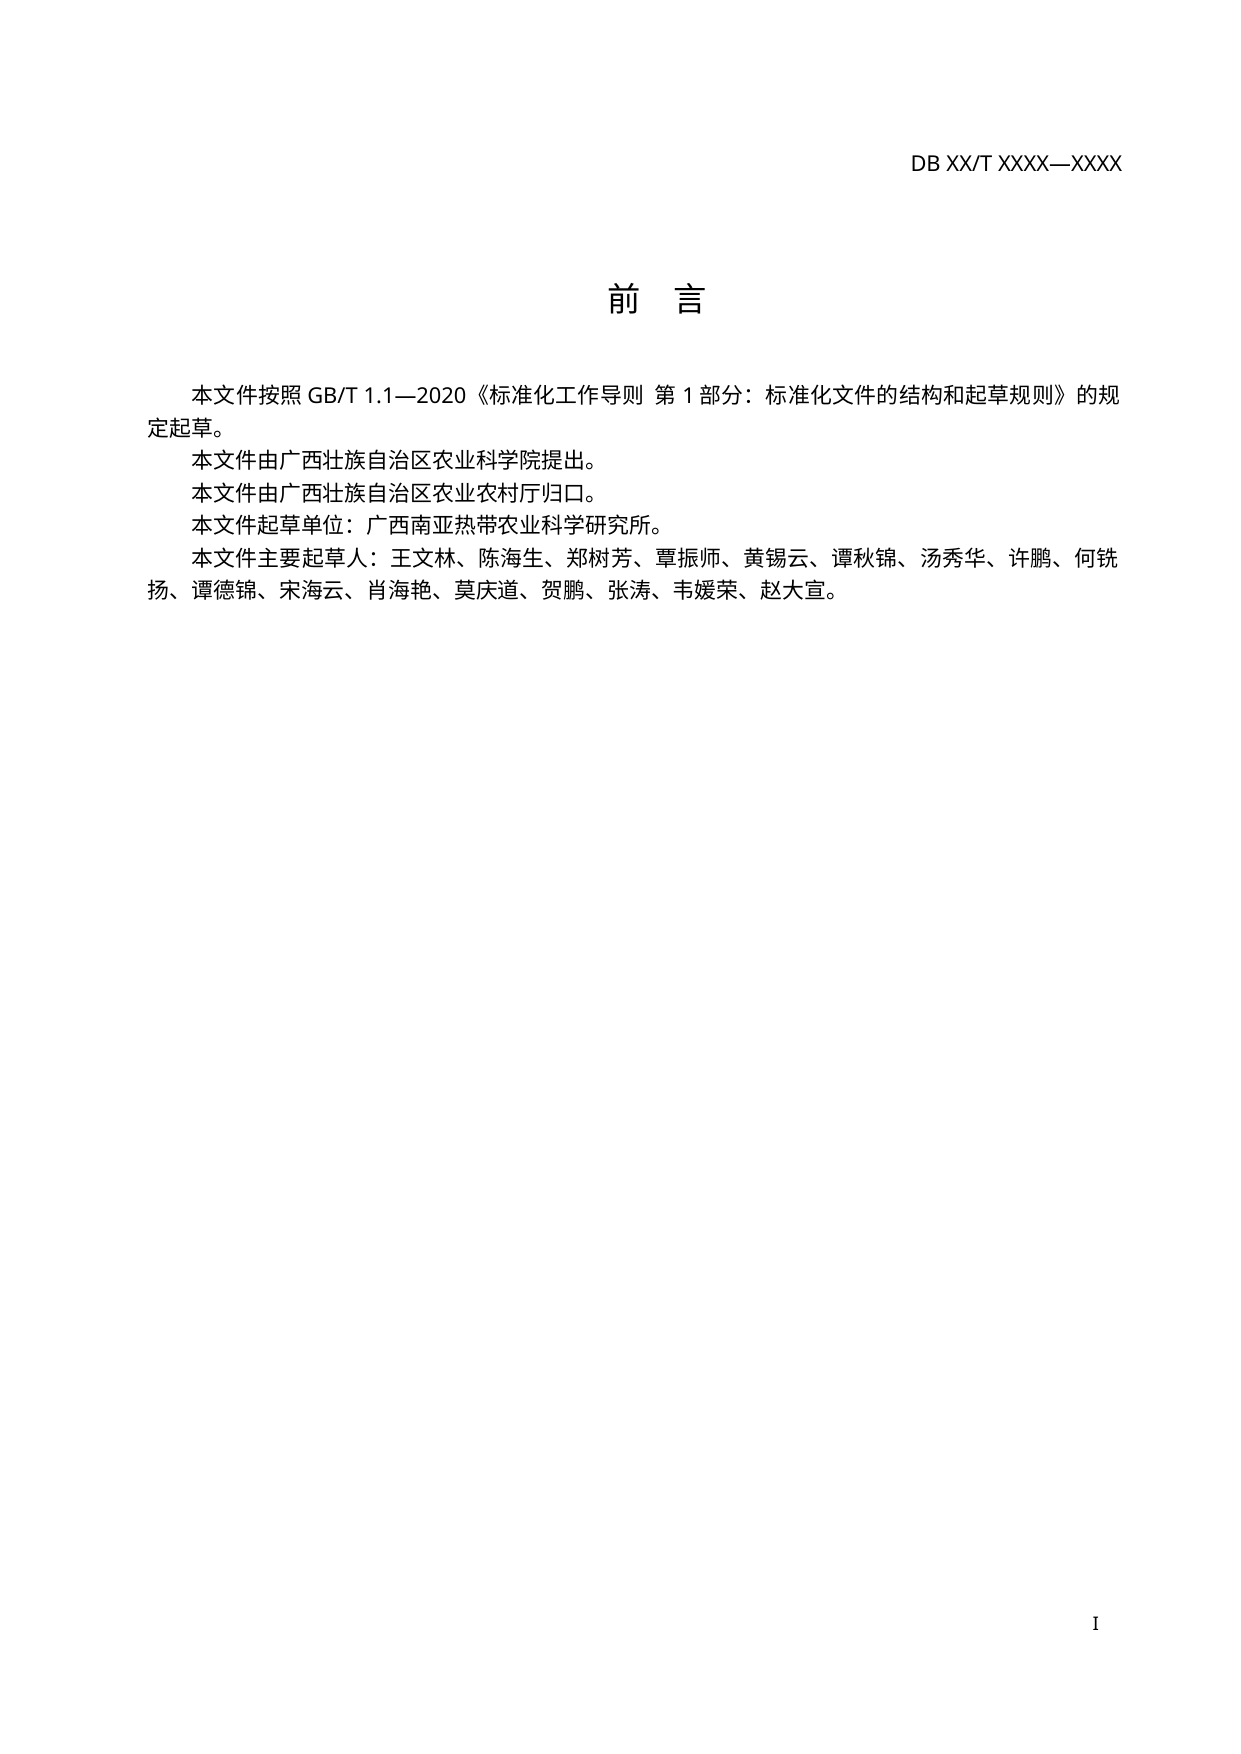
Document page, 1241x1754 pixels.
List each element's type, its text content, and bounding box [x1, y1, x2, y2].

text 前言 [148, 264, 1122, 329]
text 本文件由广西壮族自治区农业科学院提出。 [148, 443, 1122, 476]
text 本文件按照GB/T 1.1—2020《标准化工作导则 第1部分：标准化文件的结构和起草规则》的规定起草。 [148, 378, 1122, 443]
text 本文件起草单位：广西南亚热带农业科学研究所。 [148, 508, 1122, 541]
text 本文件由广西壮族自治区农业农村厅归口。 [148, 476, 1122, 508]
text 本文件主要起草人：王文林、陈海生、郑树芳、覃振师、黄锡云、谭秋锦、汤秀华、许鹏、何铣扬、谭德锦、宋海云、肖海艳、莫庆道、贺鹏、张涛、韦媛荣、赵大宣。 [148, 541, 1122, 606]
